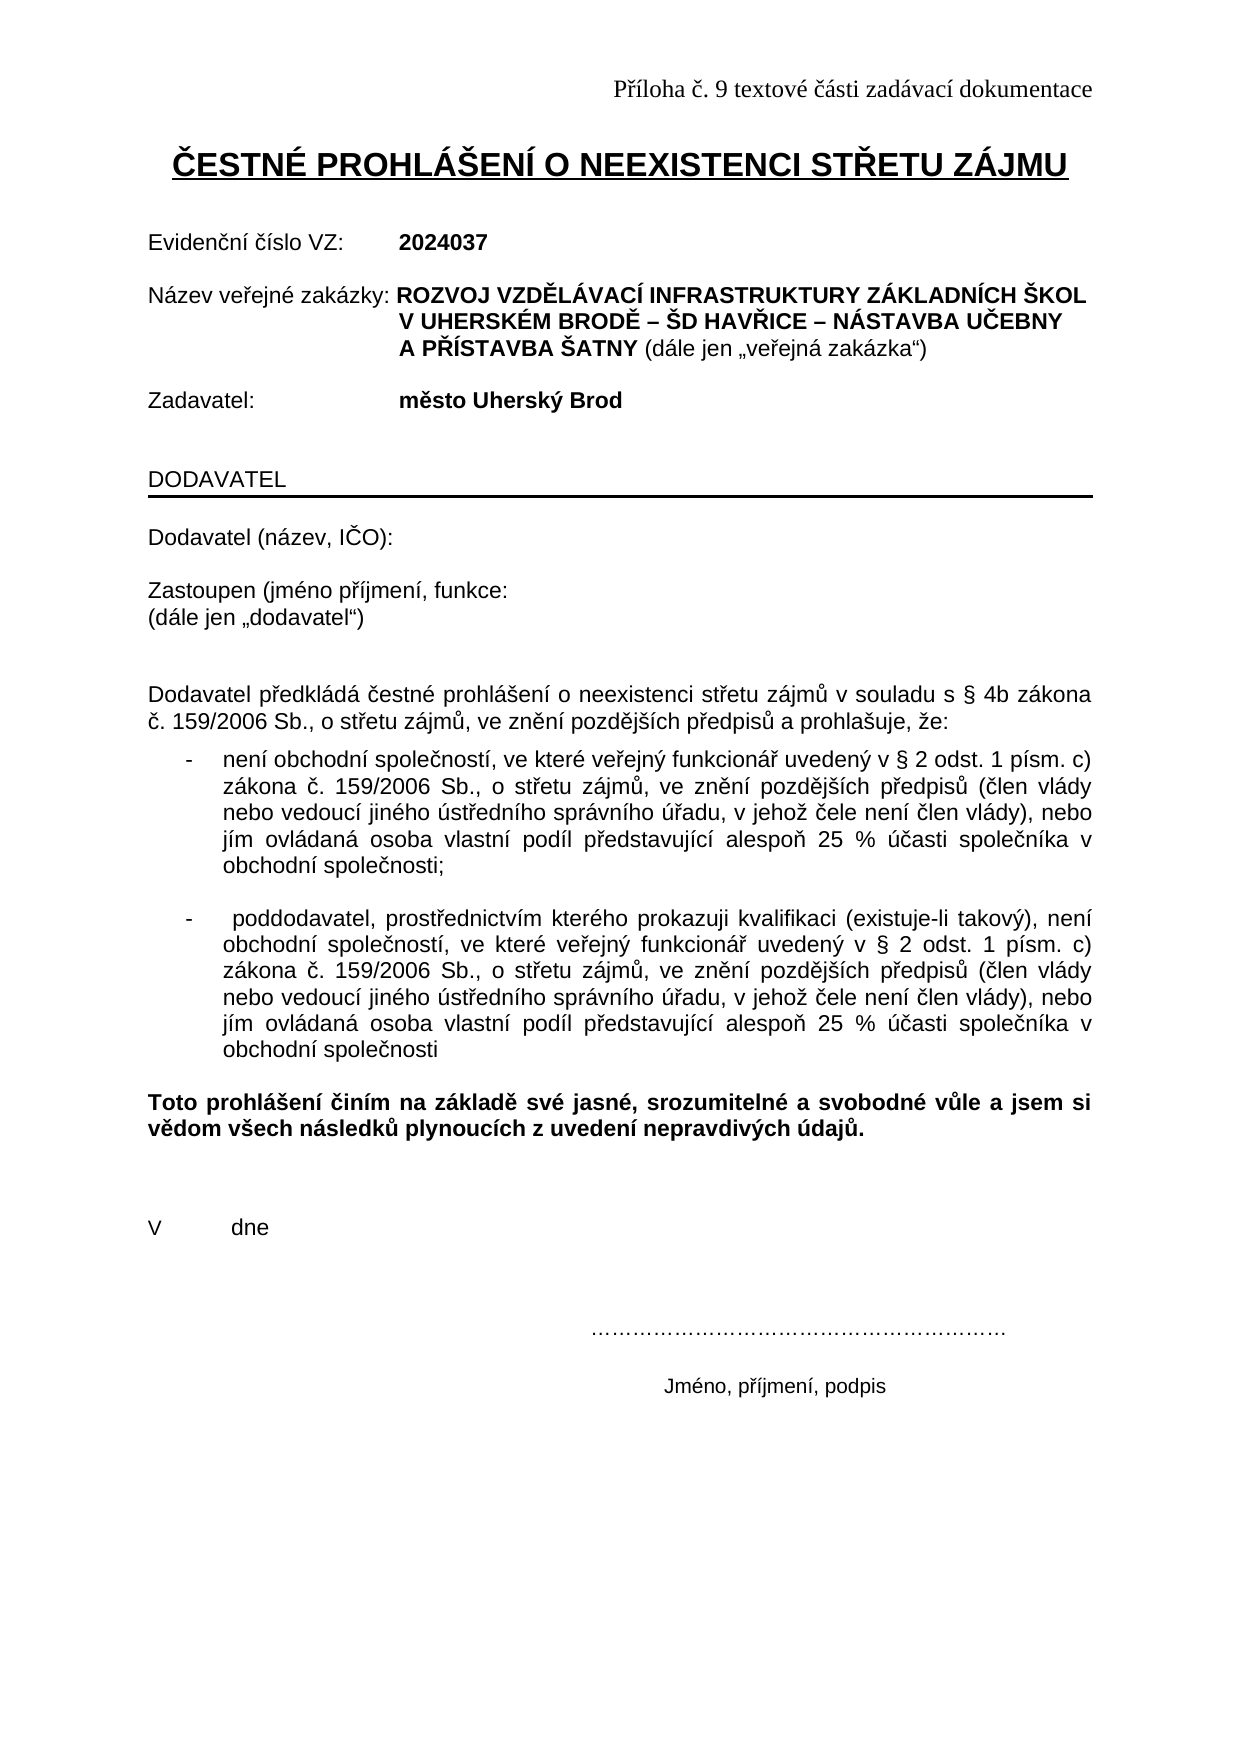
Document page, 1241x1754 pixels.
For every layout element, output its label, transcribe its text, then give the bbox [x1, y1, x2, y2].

text Jméno, příjmení, podpis [590, 1373, 1196, 1397]
text Dodavatel předkládá čestné prohlášení o neexistenci střetu zájmů v souladu s § 4b zákona č. 159/2006 Sb., o střetu zájmů, ve znění pozdějších předpisů a prohlašuje, že: [148, 681, 1093, 734]
text Zadavatel: město Uherský Brod [148, 387, 1093, 414]
subtitle ČESTNÉ PROHLÁŠENÍ O NEEXISTENCI STŘETU ZÁJMU [148, 156, 1093, 181]
text Název veřejné zakázky: ROZVOJ VZDĚLÁVACÍ INFRASTRUKTURY ZÁKLADNÍCH ŠKOL V UHERSKÉM BRODĚ – ŠD HAVŘICE – NÁSTAVBA UČEBNY A PŘÍSTAVBA ŠATNY (dále jen „veřejná zakázka“) [148, 282, 1093, 361]
text Zastoupen (jméno příjmení, funkce: [148, 577, 1093, 603]
subtitle …………………………………………………… [516, 1316, 1093, 1341]
list není obchodní společností, ve které veřejný funkcionář uvedený v § 2 odst. 1 písm. c) zákona č. 159/2006 Sb., o střetu zájmů, ve znění pozdějších předpisů (člen vlády nebo vedoucí jiného ústředního správního úřadu, v jehož čele není člen vlády), nebo jím ovládaná osoba vlastní podíl představující alespoň 25 % účasti společníka v obchodní společnosti; [185, 746, 1093, 878]
text (dále jen „dodavatel“) [148, 603, 1093, 630]
text Toto prohlášení činím na základě své jasné, srozumitelné a svobodné vůle a jsem si vědom všech následků plynoucích z uvedení nepravdivých údajů. [148, 1089, 1093, 1142]
text Dodavatel (název, IČO): [148, 524, 1093, 551]
text Evidenční číslo VZ: 2024037 [148, 229, 1093, 256]
subtitle V dne [148, 1216, 1093, 1241]
list poddodavatel, prostřednictvím kterého prokazuji kvalifikaci (existuje-li takový), není obchodní společností, ve které veřejný funkcionář uvedený v § 2 odst. 1 písm. c) zákona č. 159/2006 Sb., o střetu zájmů, ve znění pozdějších předpisů (člen vlády nebo vedoucí jiného ústředního správního úřadu, v jehož čele není člen vlády), nebo jím ovládaná osoba vlastní podíl představující alespoň 25 % účasti společníka v obchodní společnosti [185, 904, 1093, 1063]
text DODAVATEL [148, 466, 1093, 495]
